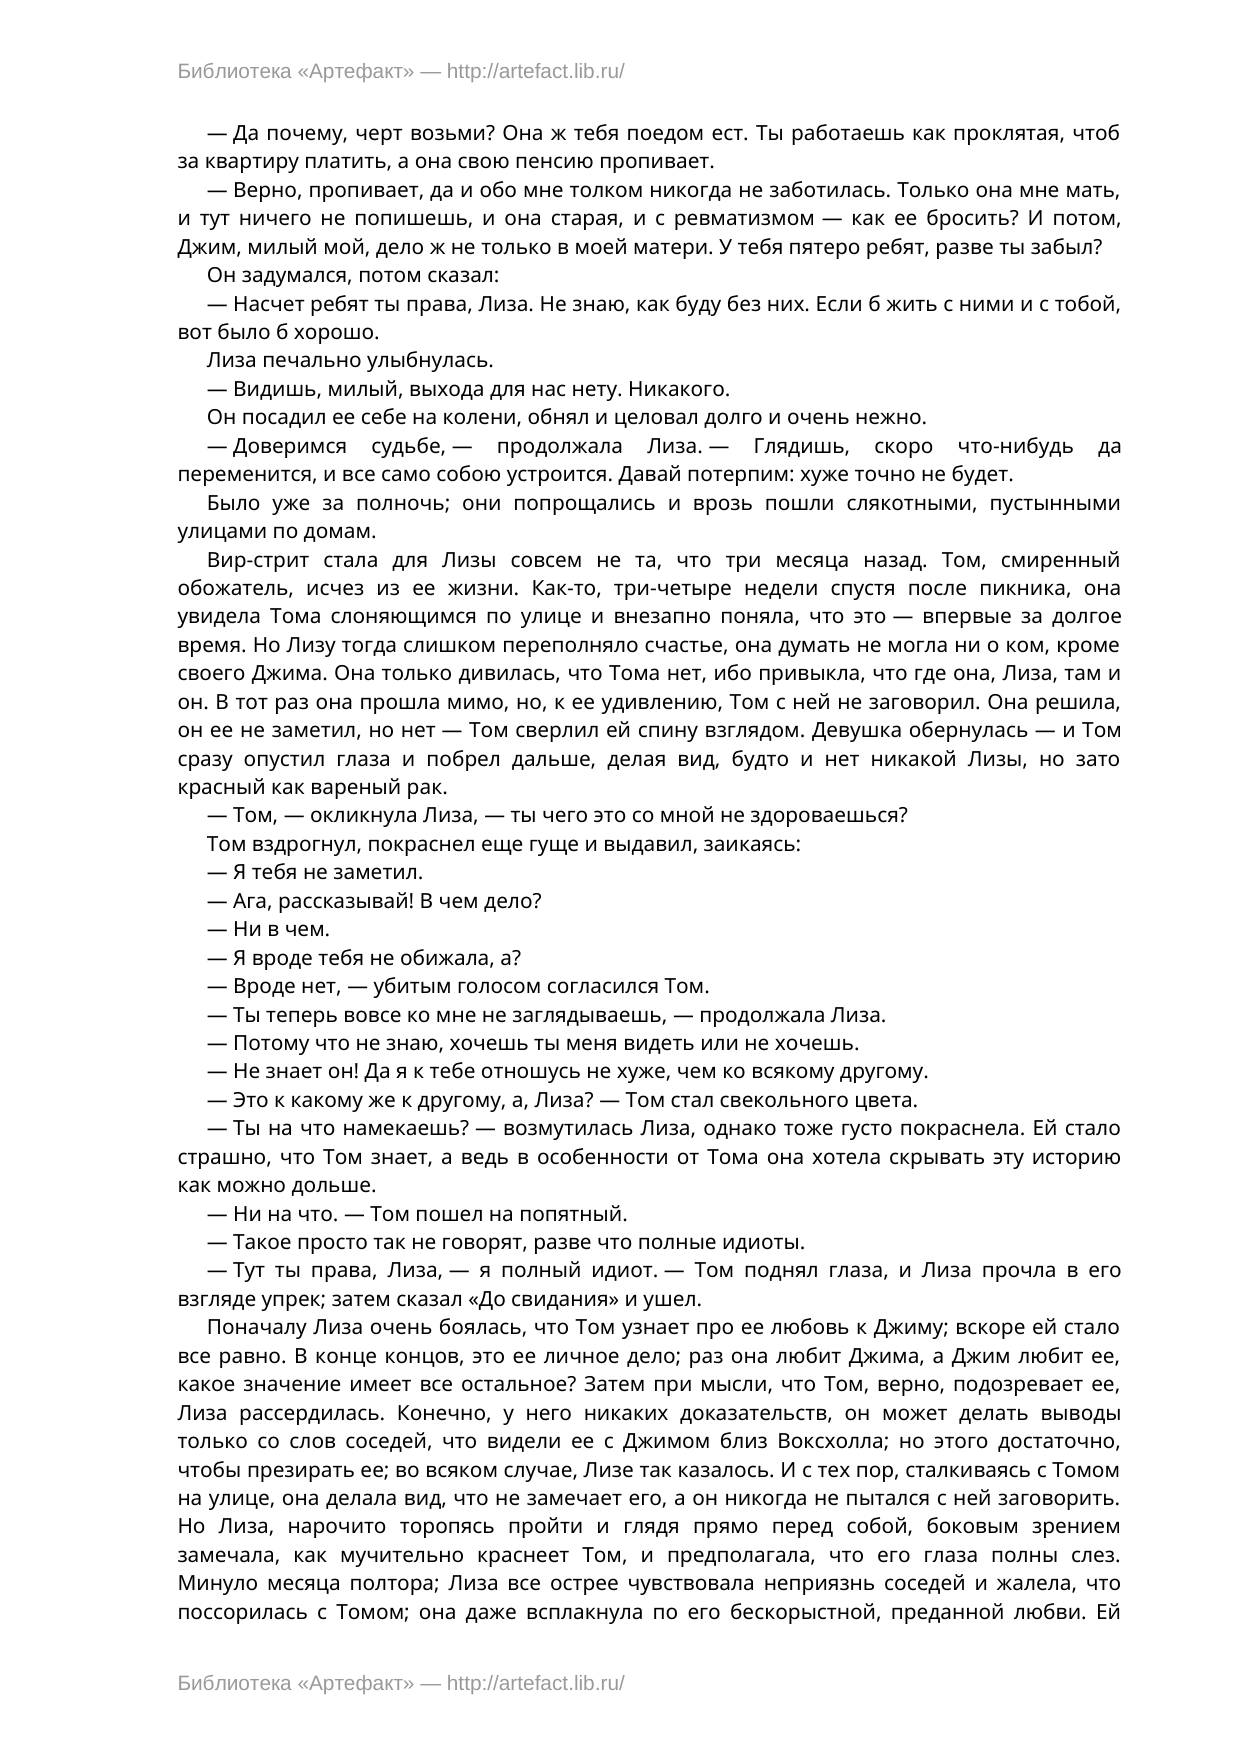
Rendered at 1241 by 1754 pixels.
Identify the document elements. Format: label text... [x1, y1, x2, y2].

text — Да почему, черт возьми? Она ж тебя поедом ест. Ты работаешь как проклятая, чтоб за квартиру платить, а она свою пенсию пропивает. [177, 118, 1122, 175]
text Том вздрогнул, покраснел еще гуще и выдавил, заикаясь: [177, 829, 1122, 857]
text — Потому что не знаю, хочешь ты меня видеть или не хочешь. [177, 1028, 1122, 1057]
text Он посадил ее себе на колени, обнял и целовал долго и очень нежно. [177, 402, 1122, 431]
text — Доверимся судьбе, — продолжала Лиза. — Глядишь, скоро что-нибудь да переменится, и все само собою устроится. Давай потерпим: хуже точно не будет. [177, 431, 1122, 488]
text — Ни на что. — Том пошел на попятный. [177, 1199, 1122, 1227]
text — Не знает он! Да я к тебе отношусь не хуже, чем ко всякому другому. [177, 1057, 1122, 1085]
text — Ты теперь вовсе ко мне не заглядываешь, — продолжала Лиза. [177, 1000, 1122, 1028]
text — Ага, рассказывай! В чем дело? [177, 886, 1122, 914]
text — Насчет ребят ты права, Лиза. Не знаю, как буду без них. Если б жить с ними и с тобой, вот было б хорошо. [177, 289, 1122, 346]
text — Я вроде тебя не обижала, а? [177, 943, 1122, 971]
text — Это к какому же к другому, а, Лиза? — Том стал свекольного цвета. [177, 1085, 1122, 1113]
text — Верно, пропивает, да и обо мне толком никогда не заботилась. Только она мне мать, и тут ничего не попишешь, и она старая, и с ревматизмом — как ее бросить? И потом, Джим, милый мой, дело ж не только в моей матери. У тебя пятеро ребят, разве ты забыл? [177, 175, 1122, 260]
text — Тут ты права, Лиза, — я полный идиот. — Том поднял глаза, и Лиза прочла в его взгляде упрек; затем сказал «До свидания» и ушел. [177, 1256, 1122, 1312]
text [177, 1312, 1122, 1625]
text Он задумался, потом сказал: [177, 260, 1122, 289]
text Вир-стрит стала для Лизы совсем не та, что три месяца назад. Том, смиренный обожатель, исчез из ее жизни. Как-то, три-четыре недели спустя после пикника, она увидела Тома слоняющимся по улице и внезапно поняла, что это — впервые за долгое время. Но Лизу тогда слишком переполняло счастье, она думать не могла ни о ком, кроме своего Джима. Она только дивилась, что Тома нет, ибо привыкла, что где она, Лиза, там и он. В тот раз она прошла мимо, но, к ее удивлению, Том с ней не заговорил. Она решила, он ее не заметил, но нет — Том сверлил ей спину взглядом. Девушка обернулась — и Том сразу опустил глаза и побрел дальше, делая вид, будто и нет никакой Лизы, но зато красный как вареный рак. [177, 545, 1122, 801]
text — Ты на что намекаешь? — возмутилась Лиза, однако тоже густо покраснела. Ей стало страшно, что Том знает, а ведь в особенности от Тома она хотела скрывать эту историю как можно дольше. [177, 1113, 1122, 1199]
text Лиза печально улыбнулась. [177, 346, 1122, 374]
text — Видишь, милый, выхода для нас нету. Никакого. [177, 374, 1122, 402]
text — Я тебя не заметил. [177, 857, 1122, 886]
text — Том, — окликнула Лиза, — ты чего это со мной не здороваешься? [177, 801, 1122, 829]
text Было уже за полночь; они попрощались и врозь пошли слякотными, пустынными улицами по домам. [177, 488, 1122, 545]
text — Такое просто так не говорят, разве что полные идиоты. [177, 1227, 1122, 1256]
text — Вроде нет, — убитым голосом согласился Том. [177, 971, 1122, 1000]
text — Ни в чем. [177, 914, 1122, 943]
